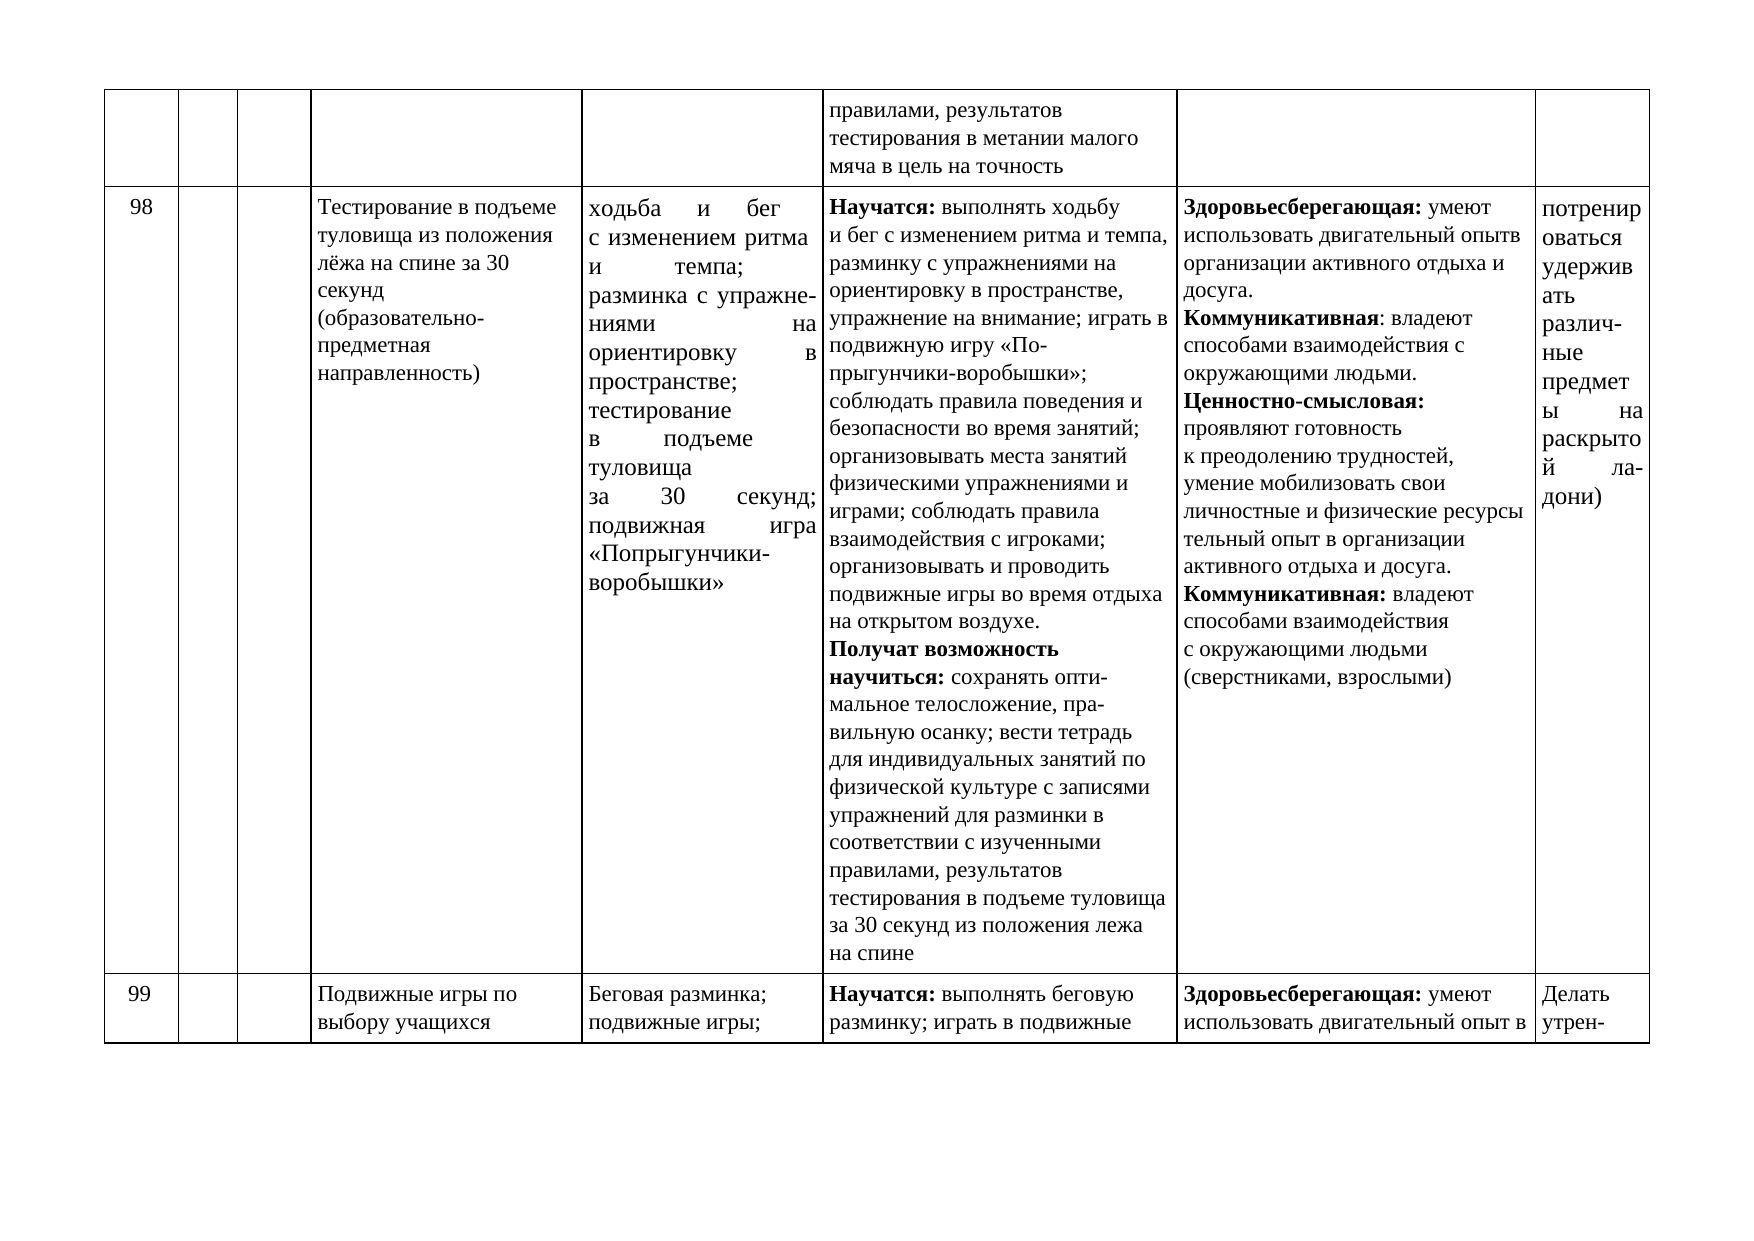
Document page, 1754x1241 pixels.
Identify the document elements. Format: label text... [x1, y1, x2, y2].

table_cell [824, 90, 1176, 186]
table_cell [179, 974, 237, 1042]
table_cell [312, 90, 581, 186]
table_cell [179, 187, 237, 973]
table_cell [179, 90, 237, 186]
table_cell [238, 974, 310, 1042]
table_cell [1536, 90, 1649, 186]
table_cell [238, 187, 310, 973]
table_cell ходьба и бег с изменением ритма и темпа; разминка с упражне- ниями на ориентировку в пространстве; тестирование в подъеме туловища за 30 секунд; подвижная игра «Попрыгунчики-воробышки» [583, 187, 822, 973]
table_cell 99 [105, 974, 178, 1042]
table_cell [583, 974, 822, 1042]
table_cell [1536, 974, 1649, 1042]
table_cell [1178, 974, 1535, 1042]
table_cell Научатся: выполнять ходьбу и бег с изменением ритма и темпа, разминку с упражнениями на ориентировку в пространстве, упражнение на внимание; играть в подвижную игру «По-прыгунчики-воробышки»; соблюдать правила поведения и безопасности во время занятий; организовывать места занятий физическими упражнениями и играми; соблюдать правила взаимодействия с игроками; организовывать и проводить подвижные игры во время отдыха на открытом воздухе. Получат возможность научиться: сохранять опти-мальное телосложение, пра-вильную осанку; вести тетрадь для индивидуальных занятий по физической культуре с записями упражнений для разминки в соответствии с изученными правилами, результатов тестирования в подъеме туловища за 30 секунд из положения лежа на спине [824, 187, 1176, 973]
table_cell потренироваться удерживать различ- ные предметы на раскрытой ла- дони) [1536, 187, 1649, 973]
table_cell 97 [105, 90, 178, 186]
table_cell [583, 90, 822, 186]
table_cell Здоровьесберегающая: умеют использовать двигательный опытв организации активного отдыха и досуга. Коммуникативная: владеют способами взаимодействия с окружающими людьми. Ценностно-смысловая: проявляют готовность к преодолению трудностей, умение мобилизовать свои личностные и физические ресурсы тельный опыт в организации активного отдыха и досуга. Коммуникативная: владеют способами взаимодействия с окружающими людьми (сверстниками, взрослыми) [1178, 187, 1535, 973]
table_cell Тестирование в подъеме туловища из положения лёжа на спине за 30 секунд (образовательно-предметная направленность) [312, 187, 581, 973]
table_cell [238, 90, 310, 186]
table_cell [1178, 90, 1535, 186]
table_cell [824, 974, 1176, 1042]
table_cell 98 [105, 187, 178, 973]
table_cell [312, 974, 581, 1042]
